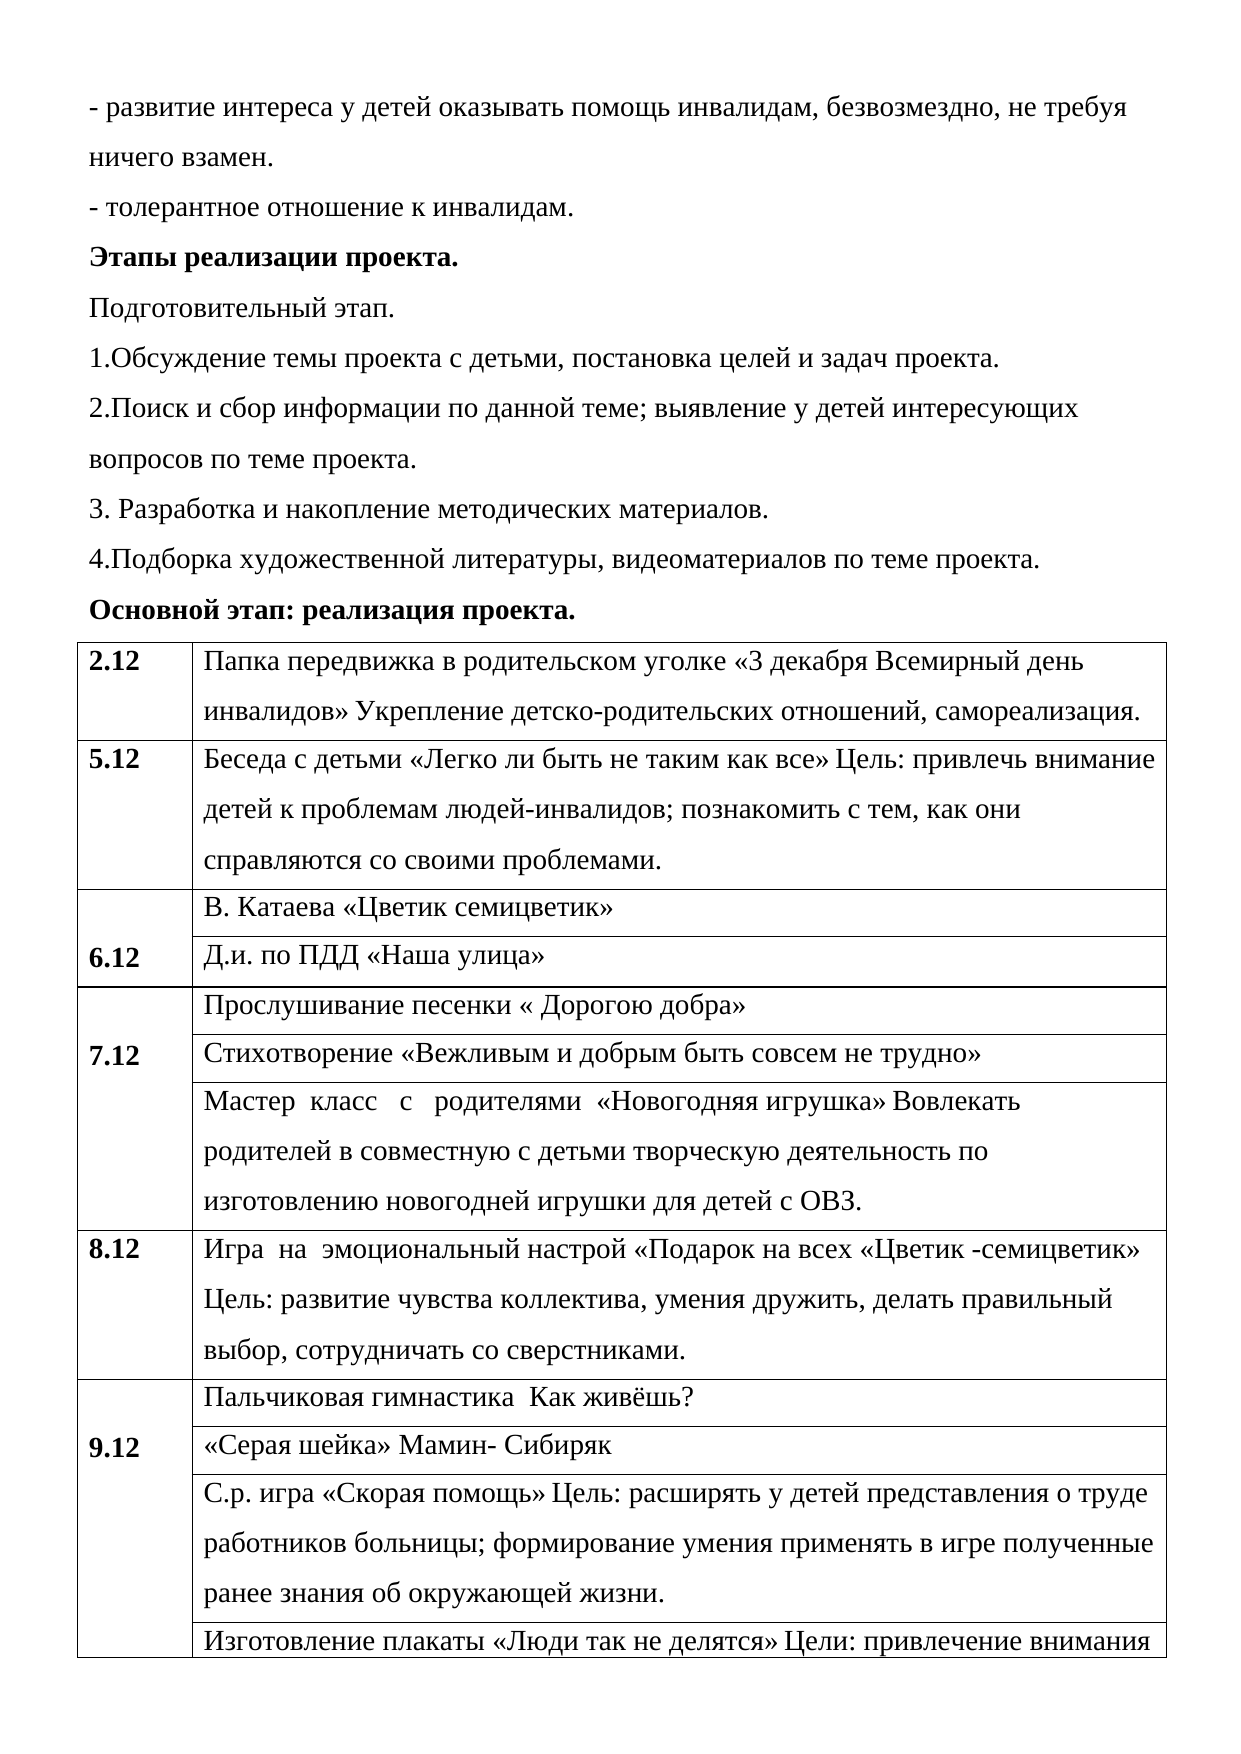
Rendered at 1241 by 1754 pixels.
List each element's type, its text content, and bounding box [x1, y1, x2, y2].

table_cell С.р. игра «Скорая помощь» Цель: расширять у детей представления о труде работников больницы; формирование умения применять в игре полученные ранее знания об окружающей жизни. [193, 1475, 1166, 1622]
table_cell Пальчиковая гимнастика Как живёшь? [193, 1380, 1166, 1426]
table_cell Беседа с детьми «Легко ли быть не таким как все» Цель: привлечь внимание детей к проблемам людей-инвалидов; познакомить с тем, как они справляются со своими проблемами. [193, 741, 1166, 888]
table_cell Д.и. по ПДД «Наша улица» [193, 937, 1166, 986]
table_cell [193, 1623, 1166, 1657]
table_cell Мастер класс с родителями «Новогодняя игрушка» Вовлекать родителей в совместную с детьми творческую деятельность по изготовлению новогодней игрушки для детей с ОВЗ. [193, 1083, 1166, 1230]
text Подготовительный этап. [89, 290, 1152, 323]
table_cell 7.12 [78, 988, 192, 1230]
table_header Папка передвижка в родительском уголке «3 декабря Всемирный день инвалидов» Укрепление детско-родительских отношений, самореализация. [193, 643, 1166, 740]
table_cell 8.12 [78, 1231, 192, 1378]
text Этапы реализации проекта. [89, 239, 1152, 273]
table_cell «Серая шейка» Мамин- Сибиряк [193, 1427, 1166, 1474]
text 4.Подборка художественной литературы, видеоматериалов по теме проекта. [89, 541, 1152, 575]
text 2.Поиск и сбор информации по данной теме; выявление у детей интересующих вопросов по теме проекта. [89, 391, 1152, 474]
table_cell 5.12 [78, 741, 192, 888]
table_header 2.12 [78, 643, 192, 740]
table_cell 9.12 [78, 1380, 192, 1657]
text - развитие интереса у детей оказывать помощь инвалидам, безвозмездно, не требуя ничего взамен. [89, 89, 1152, 172]
table_cell В. Катаева «Цветик семицветик» [193, 890, 1166, 936]
table_cell Прослушивание песенки « Дорогою добра» [193, 988, 1166, 1034]
text 3. Разработка и накопление методических материалов. [89, 491, 1152, 525]
text 1.Обсуждение темы проекта с детьми, постановка целей и задач проекта. [89, 340, 1152, 374]
table_cell Стихотворение «Вежливым и добрым быть совсем не трудно» [193, 1035, 1166, 1082]
table_cell Игра на эмоциональный настрой «Подарок на всех «Цветик -семицветик» Цель: развитие чувства коллектива, умения дружить, делать правильный выбор, сотрудничать со сверстниками. [193, 1231, 1166, 1378]
text Основной этап: реализация проекта. [89, 592, 1152, 625]
text - толерантное отношение к инвалидам. [89, 189, 1152, 223]
table_cell 6.12 [78, 890, 192, 986]
